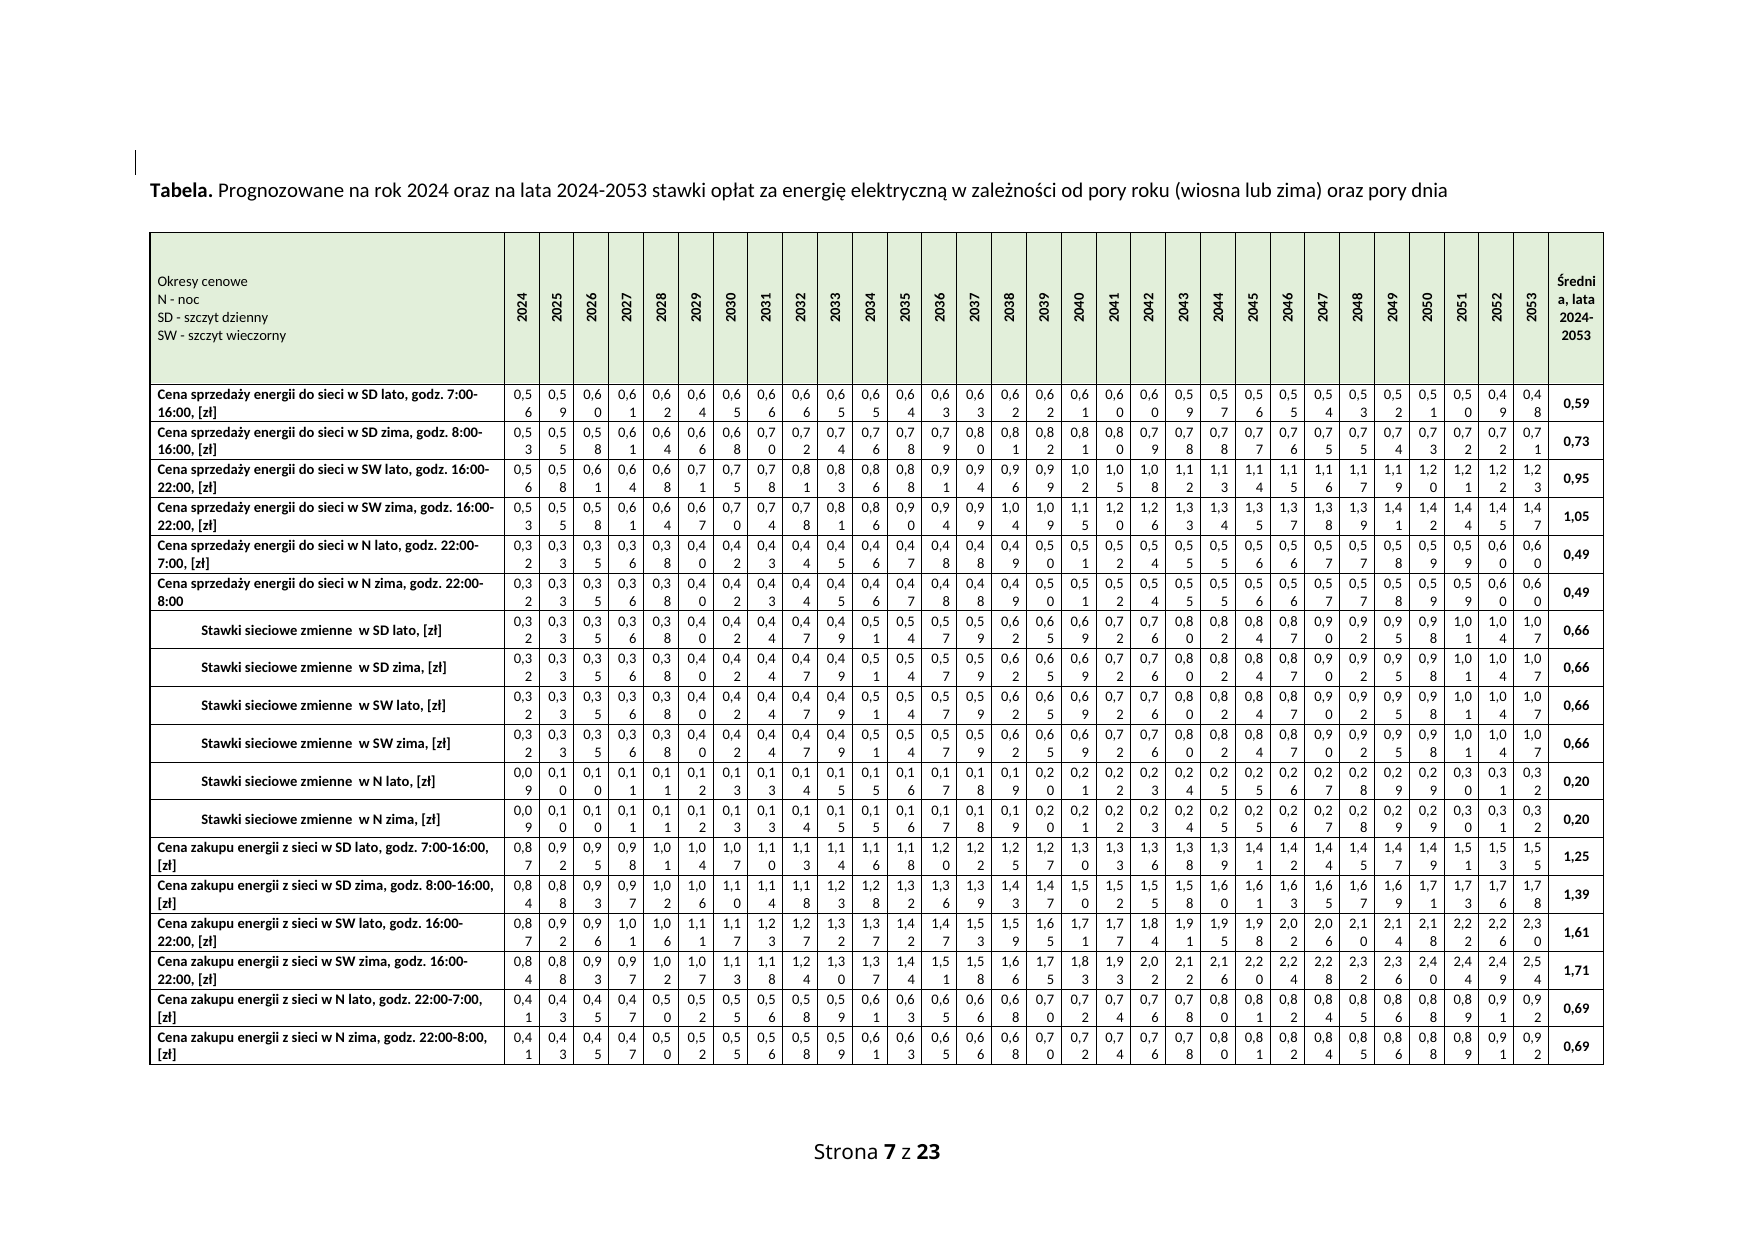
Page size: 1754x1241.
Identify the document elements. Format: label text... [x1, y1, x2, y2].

table_cell 2,26 [1479, 914, 1513, 951]
table_cell 0,59 [540, 385, 573, 421]
table_cell 1,28 [853, 876, 887, 913]
table_cell 0,72 [1445, 422, 1478, 459]
table_cell 0,58 [1375, 574, 1409, 610]
table_header 2026 [574, 233, 608, 383]
table_cell 0,60 [574, 385, 608, 421]
table_cell 1,02 [644, 952, 678, 988]
table_cell 0,66 [1549, 649, 1603, 686]
table_cell 0,12 [679, 763, 713, 799]
table_cell 0,76 [853, 422, 887, 459]
table_cell 0,57 [922, 725, 956, 762]
table_cell 0,81 [1236, 990, 1270, 1026]
table_cell 0,61 [1062, 385, 1096, 421]
table_cell 2,32 [1340, 952, 1374, 988]
table_cell 0,57 [1340, 574, 1374, 610]
table_cell 1,04 [1479, 649, 1513, 686]
table_cell 0,22 [1097, 763, 1130, 799]
table_cell 0,64 [644, 498, 678, 535]
table_cell 0,86 [853, 498, 887, 535]
table_cell 0,53 [1340, 385, 1374, 421]
table_cell 1,63 [1271, 876, 1304, 913]
table_cell Cena sprzedaży energii do sieci w N zima, godz. 22:00-8:00 [151, 574, 504, 610]
table_cell 0,69 [1062, 687, 1096, 724]
table_cell 0,71 [679, 460, 713, 497]
table_cell 0,26 [1271, 763, 1304, 799]
table_cell 0,35 [574, 574, 608, 610]
table_cell 0,57 [922, 649, 956, 686]
table_cell 0,44 [748, 611, 782, 648]
table_cell 1,71 [1410, 876, 1444, 913]
table_cell 0,33 [540, 611, 573, 648]
table_cell 0,13 [714, 763, 747, 799]
table_cell 1,71 [1062, 914, 1096, 951]
table_cell 0,88 [1410, 990, 1444, 1026]
table_cell 0,87 [1271, 725, 1304, 762]
table_cell 1,33 [1097, 838, 1130, 875]
table_cell 1,20 [922, 838, 956, 875]
table_cell 1,47 [1027, 876, 1061, 913]
table_cell 0,58 [574, 498, 608, 535]
table_cell 0,20 [1549, 800, 1603, 837]
table_header 2031 [748, 233, 782, 383]
table_cell 0,62 [992, 649, 1026, 686]
table_cell 0,15 [853, 800, 887, 837]
table_cell 0,76 [1131, 1027, 1165, 1064]
table_cell 0,59 [818, 990, 852, 1026]
table_cell 0,95 [1375, 725, 1409, 762]
table_cell 0,42 [714, 649, 747, 686]
table_cell 1,55 [1131, 876, 1165, 913]
table_cell 1,23 [748, 914, 782, 951]
table_cell 0,59 [957, 611, 991, 648]
table_cell 0,90 [1305, 649, 1339, 686]
table_cell 0,99 [957, 498, 991, 535]
table_cell 0,53 [505, 498, 539, 535]
table_cell 0,38 [644, 687, 678, 724]
table_cell 0,63 [957, 385, 991, 421]
table_cell 1,14 [1236, 460, 1270, 497]
table_cell 0,54 [1131, 536, 1165, 572]
table_cell 0,73 [1410, 422, 1444, 459]
table_header 2047 [1305, 233, 1339, 383]
table_cell 0,64 [609, 460, 643, 497]
table_cell 0,45 [818, 536, 852, 572]
table_cell 0,27 [1305, 800, 1339, 837]
table_cell 0,17 [922, 800, 956, 837]
table_header 2032 [783, 233, 817, 383]
table_header 2024 [505, 233, 539, 383]
table_cell 0,90 [1305, 611, 1339, 648]
table_cell 0,42 [714, 574, 747, 610]
table_cell 1,39 [1549, 876, 1603, 913]
table_cell 0,92 [1340, 687, 1374, 724]
table_cell 0,80 [1166, 687, 1200, 724]
table_cell 1,07 [1514, 649, 1548, 686]
table_cell 0,65 [1027, 687, 1061, 724]
table_cell 2,24 [1271, 952, 1304, 988]
table_cell 0,38 [644, 574, 678, 610]
table_cell 0,92 [540, 914, 573, 951]
table_cell 0,82 [1201, 611, 1235, 648]
table_cell 0,19 [992, 763, 1026, 799]
table_cell 1,98 [1236, 914, 1270, 951]
table_header 2051 [1445, 233, 1478, 383]
table_cell 0,26 [1271, 800, 1304, 837]
table_cell 0,56 [1236, 536, 1270, 572]
table_cell 0,95 [1375, 649, 1409, 686]
table_cell 0,36 [609, 574, 643, 610]
table_cell 0,40 [679, 687, 713, 724]
table_cell 0,82 [1201, 725, 1235, 762]
table_cell 0,49 [818, 649, 852, 686]
table_cell 0,43 [748, 574, 782, 610]
table_cell 2,06 [1305, 914, 1339, 951]
table_cell 0,20 [1549, 763, 1603, 799]
table_cell 0,70 [748, 422, 782, 459]
table_cell 0,97 [609, 952, 643, 988]
table_cell 0,47 [888, 574, 921, 610]
table_cell 1,55 [1514, 838, 1548, 875]
table_cell 1,07 [1514, 611, 1548, 648]
table_cell Stawki sieciowe zmienne w SW lato, [zł] [151, 687, 504, 724]
table_cell 1,71 [1549, 952, 1603, 988]
table_cell 0,40 [679, 611, 713, 648]
table_cell 0,47 [783, 649, 817, 686]
table_cell 0,82 [1027, 422, 1061, 459]
table_cell 0,35 [574, 649, 608, 686]
table_cell 0,59 [1445, 574, 1478, 610]
table_cell 1,10 [748, 838, 782, 875]
table_cell 0,52 [679, 990, 713, 1026]
table_cell 1,44 [1445, 498, 1478, 535]
table_cell 0,19 [992, 800, 1026, 837]
table_cell 0,52 [1097, 536, 1130, 572]
table_cell 0,61 [853, 990, 887, 1026]
table_cell 0,68 [714, 422, 747, 459]
table_cell 0,80 [1201, 990, 1235, 1026]
table_cell 0,91 [1479, 1027, 1513, 1064]
table_cell 0,89 [1445, 990, 1478, 1026]
table_cell 0,15 [853, 763, 887, 799]
table_cell 0,75 [1340, 422, 1374, 459]
table_cell 0,52 [679, 1027, 713, 1064]
table_cell Cena zakupu energii z sieci w SW lato, godz. 16:00-22:00, [zł] [151, 914, 504, 951]
table_cell 0,38 [644, 725, 678, 762]
table_cell 1,53 [957, 914, 991, 951]
table_cell 0,82 [1201, 649, 1235, 686]
table_cell 0,98 [1410, 611, 1444, 648]
table_cell 0,61 [609, 422, 643, 459]
table_cell 1,69 [1375, 876, 1409, 913]
table_cell 1,95 [1201, 914, 1235, 951]
table_cell 0,74 [748, 498, 782, 535]
table_cell 1,01 [644, 838, 678, 875]
table_cell 0,97 [609, 876, 643, 913]
table_cell 0,75 [714, 460, 747, 497]
table_cell 0,55 [1166, 536, 1200, 572]
table_cell 0,11 [609, 800, 643, 837]
table_cell 1,36 [1131, 838, 1165, 875]
table_cell 0,66 [679, 422, 713, 459]
table_cell 0,61 [609, 385, 643, 421]
table_cell 0,76 [1131, 725, 1165, 762]
table_cell 0,23 [1131, 800, 1165, 837]
table_cell 0,98 [1410, 725, 1444, 762]
table_cell 0,87 [505, 914, 539, 951]
table_cell 1,37 [1271, 498, 1304, 535]
table_cell 0,72 [783, 422, 817, 459]
table_cell 0,44 [748, 649, 782, 686]
table_cell Stawki sieciowe zmienne w N zima, [zł] [151, 800, 504, 837]
table_cell 0,15 [818, 800, 852, 837]
table_cell 0,36 [609, 536, 643, 572]
table_cell 0,60 [1131, 385, 1165, 421]
table_cell 0,14 [783, 800, 817, 837]
table_cell Cena sprzedaży energii do sieci w SW lato, godz. 16:00-22:00, [zł] [151, 460, 504, 497]
table_cell 0,85 [1340, 990, 1374, 1026]
table_cell 1,49 [1410, 838, 1444, 875]
table_cell 1,34 [1201, 498, 1235, 535]
table_cell 0,32 [505, 725, 539, 762]
table_cell 0,28 [1340, 800, 1374, 837]
table_cell 0,56 [1271, 536, 1304, 572]
table_cell 0,80 [957, 422, 991, 459]
table_cell 0,81 [818, 498, 852, 535]
table_cell 1,78 [1514, 876, 1548, 913]
table_header 2044 [1201, 233, 1235, 383]
table_cell 0,58 [540, 460, 573, 497]
table_cell 0,58 [574, 422, 608, 459]
table_cell 0,55 [1201, 536, 1235, 572]
table_cell 1,58 [957, 952, 991, 988]
table_cell 0,32 [505, 574, 539, 610]
table_cell 0,28 [1340, 763, 1374, 799]
table_cell 0,46 [853, 536, 887, 572]
table_cell 0,54 [888, 611, 921, 648]
table_cell 0,35 [574, 611, 608, 648]
table_cell 1,11 [679, 914, 713, 951]
table_cell 0,44 [783, 574, 817, 610]
table_cell 0,58 [783, 990, 817, 1026]
table_cell 0,48 [957, 574, 991, 610]
table_cell 0,48 [957, 536, 991, 572]
table_cell 1,61 [1549, 914, 1603, 951]
table_cell 0,76 [1271, 422, 1304, 459]
table_header 2041 [1097, 233, 1130, 383]
table_cell 0,25 [1201, 800, 1235, 837]
table_header 2029 [679, 233, 713, 383]
table_cell 0,63 [888, 1027, 921, 1064]
table_cell 2,10 [1340, 914, 1374, 951]
table_cell 1,91 [1166, 914, 1200, 951]
table_cell 1,93 [1097, 952, 1130, 988]
table_cell 0,22 [1097, 800, 1130, 837]
table_cell 1,06 [679, 876, 713, 913]
table_cell 1,20 [1097, 498, 1130, 535]
table_header 2025 [540, 233, 573, 383]
table_cell 0,55 [540, 498, 573, 535]
table_cell 0,33 [540, 574, 573, 610]
table_cell 0,59 [1445, 536, 1478, 572]
table_cell 0,57 [1340, 536, 1374, 572]
table_cell 0,65 [922, 1027, 956, 1064]
table_cell 0,31 [1479, 763, 1513, 799]
table_cell 1,67 [1340, 876, 1374, 913]
table_cell 0,55 [1271, 385, 1304, 421]
table_cell 0,55 [714, 1027, 747, 1064]
table_cell 0,95 [1375, 611, 1409, 648]
table_cell 1,22 [957, 838, 991, 875]
table_cell 0,92 [540, 838, 573, 875]
table_cell 0,47 [783, 611, 817, 648]
table_cell 0,44 [748, 687, 782, 724]
table_cell 0,63 [888, 990, 921, 1026]
table_cell 1,76 [1479, 876, 1513, 913]
table_cell 0,54 [888, 649, 921, 686]
table_cell 0,41 [505, 1027, 539, 1064]
table_cell 0,74 [818, 422, 852, 459]
table_cell 0,40 [679, 536, 713, 572]
table_cell 1,13 [1201, 460, 1235, 497]
table_header 2038 [992, 233, 1026, 383]
table_cell 0,92 [1514, 1027, 1548, 1064]
table_cell 0,56 [505, 460, 539, 497]
table_cell 0,42 [714, 611, 747, 648]
table_cell 0,10 [540, 763, 573, 799]
table_cell Cena zakupu energii z sieci w N lato, godz. 22:00-7:00, [zł] [151, 990, 504, 1026]
table_cell 0,62 [992, 687, 1026, 724]
table_header 2035 [888, 233, 921, 383]
table_cell 2,28 [1305, 952, 1339, 988]
table_cell 1,84 [1131, 914, 1165, 951]
table_cell 1,42 [888, 914, 921, 951]
table_cell 1,06 [644, 914, 678, 951]
table_cell 0,35 [574, 536, 608, 572]
table_cell 0,70 [1027, 1027, 1061, 1064]
table_cell 1,42 [1271, 838, 1304, 875]
table_cell 0,30 [1445, 763, 1478, 799]
table_cell 0,42 [714, 725, 747, 762]
table_cell 0,16 [888, 800, 921, 837]
table_cell Cena zakupu energii z sieci w SD zima, godz. 8:00-16:00, [zł] [151, 876, 504, 913]
table_cell 0,29 [1375, 800, 1409, 837]
table_cell 0,52 [1097, 574, 1130, 610]
table_cell 0,36 [609, 725, 643, 762]
table_cell 1,25 [992, 838, 1026, 875]
table_cell 0,79 [922, 422, 956, 459]
table_cell 1,59 [992, 914, 1026, 951]
table_cell 0,53 [505, 422, 539, 459]
table_header 2049 [1375, 233, 1409, 383]
text Tabela. Prognozowane na rok 2024 oraz na lata 2024-2053 stawki opłat za energię elektryczną w zależności od pory roku (wiosna lub zima) oraz pory dnia [150, 177, 1604, 203]
table_cell 0,88 [888, 460, 921, 497]
table_cell 0,66 [957, 990, 991, 1026]
table_cell 0,47 [609, 1027, 643, 1064]
table_cell 0,31 [1479, 800, 1513, 837]
table_cell 1,43 [992, 876, 1026, 913]
table_header 2050 [1410, 233, 1444, 383]
table_cell 0,40 [679, 649, 713, 686]
table_header 2034 [853, 233, 887, 383]
table_cell 0,24 [1166, 763, 1200, 799]
table_cell 0,60 [1097, 385, 1130, 421]
table_cell 2,40 [1410, 952, 1444, 988]
table_cell 0,59 [957, 687, 991, 724]
table_cell 1,14 [818, 838, 852, 875]
table_cell 0,95 [1375, 687, 1409, 724]
table_cell 0,64 [679, 385, 713, 421]
table_cell 0,65 [714, 385, 747, 421]
table_cell 1,30 [1062, 838, 1096, 875]
table_cell 0,41 [505, 990, 539, 1026]
table_cell 0,51 [853, 687, 887, 724]
table_cell 0,11 [644, 763, 678, 799]
table_cell 0,51 [1062, 536, 1096, 572]
table_cell 0,44 [783, 536, 817, 572]
table_cell 1,13 [714, 952, 747, 988]
table_header 2039 [1027, 233, 1061, 383]
table_cell 0,76 [1131, 611, 1165, 648]
table_cell 0,80 [1166, 611, 1200, 648]
table_cell 0,82 [1271, 990, 1304, 1026]
table_cell 1,53 [1479, 838, 1513, 875]
table_cell 0,65 [1027, 611, 1061, 648]
table_cell 0,11 [609, 763, 643, 799]
table_cell 1,52 [1097, 876, 1130, 913]
table_cell 0,62 [1027, 385, 1061, 421]
table_cell 1,18 [888, 838, 921, 875]
table_cell 0,56 [1236, 574, 1270, 610]
table_cell 0,20 [1027, 763, 1061, 799]
table_cell 2,22 [1445, 914, 1478, 951]
table_cell 0,33 [540, 725, 573, 762]
table_cell 0,98 [1410, 687, 1444, 724]
table_cell 0,70 [1027, 990, 1061, 1026]
table_cell 2,18 [1410, 914, 1444, 951]
table_cell 1,37 [853, 952, 887, 988]
table_cell 1,25 [1549, 838, 1603, 875]
table_cell 1,36 [922, 876, 956, 913]
table_header 2048 [1340, 233, 1374, 383]
table_cell 0,92 [1340, 725, 1374, 762]
table_cell 0,10 [574, 763, 608, 799]
table_cell 0,16 [888, 763, 921, 799]
table_cell 0,60 [1514, 574, 1548, 610]
table_cell 0,55 [1201, 574, 1235, 610]
table_cell 1,05 [1097, 460, 1130, 497]
table_cell 0,50 [644, 1027, 678, 1064]
table_cell 0,58 [783, 1027, 817, 1064]
table_header 2027 [609, 233, 643, 383]
table_cell 0,88 [540, 952, 573, 988]
table_header 2040 [1062, 233, 1096, 383]
table_cell 0,27 [1305, 763, 1339, 799]
table_cell 0,59 [957, 649, 991, 686]
table_cell 0,33 [540, 649, 573, 686]
table_cell 0,62 [644, 385, 678, 421]
table_cell 1,26 [1131, 498, 1165, 535]
table_cell 0,47 [609, 990, 643, 1026]
table_cell 0,80 [1166, 725, 1200, 762]
table_cell 0,81 [992, 422, 1026, 459]
table_cell 1,22 [1479, 460, 1513, 497]
table_cell 1,08 [1131, 460, 1165, 497]
table_cell 0,56 [748, 1027, 782, 1064]
table_cell 0,88 [1410, 1027, 1444, 1064]
table_cell 1,60 [1201, 876, 1235, 913]
table_cell 0,35 [574, 687, 608, 724]
table_cell 0,57 [922, 687, 956, 724]
table_cell 0,78 [1166, 422, 1200, 459]
table_cell 0,87 [1271, 611, 1304, 648]
table_header 2046 [1271, 233, 1304, 383]
table_cell 0,68 [644, 460, 678, 497]
table_cell 0,65 [853, 385, 887, 421]
table_header 2033 [818, 233, 852, 383]
table_cell 0,47 [783, 725, 817, 762]
table_cell 2,02 [1271, 914, 1304, 951]
table_cell 0,42 [714, 536, 747, 572]
table_cell 0,99 [1027, 460, 1061, 497]
table_cell Cena sprzedaży energii do sieci w SD lato, godz. 7:00-16:00, [zł] [151, 385, 504, 421]
table_cell 1,39 [1201, 838, 1235, 875]
table_cell 0,09 [505, 800, 539, 837]
table_cell 1,37 [853, 914, 887, 951]
table_cell 0,78 [888, 422, 921, 459]
table_cell 0,86 [853, 460, 887, 497]
table_cell 1,61 [1236, 876, 1270, 913]
table_cell 0,76 [1131, 687, 1165, 724]
table_cell 0,55 [540, 422, 573, 459]
table_cell 1,83 [1062, 952, 1096, 988]
table_cell 0,87 [1271, 649, 1304, 686]
table_cell 2,14 [1375, 914, 1409, 951]
table_cell 1,16 [1305, 460, 1339, 497]
table_cell 0,49 [1549, 536, 1603, 572]
table_cell 0,96 [992, 460, 1026, 497]
table_header Okresy cenowe N - noc SD - szczyt dzienny SW - szczyt wieczorny [151, 233, 504, 383]
table_cell 2,54 [1514, 952, 1548, 988]
table_cell 0,56 [505, 385, 539, 421]
table_cell 0,60 [1479, 574, 1513, 610]
table_cell 0,46 [853, 574, 887, 610]
table_cell 0,20 [1027, 800, 1061, 837]
table_cell 1,51 [922, 952, 956, 988]
table_cell 0,49 [992, 536, 1026, 572]
table_cell 0,44 [748, 725, 782, 762]
table_cell 0,13 [714, 800, 747, 837]
table_cell Cena sprzedaży energii do sieci w SW zima, godz. 16:00-22:00, [zł] [151, 498, 504, 535]
table_cell 0,38 [644, 611, 678, 648]
table_cell 1,01 [1445, 611, 1478, 648]
table_cell 1,65 [1305, 876, 1339, 913]
table_cell 0,47 [888, 536, 921, 572]
table_cell 0,86 [1375, 990, 1409, 1026]
table_cell 1,30 [818, 952, 852, 988]
table_cell 0,59 [818, 1027, 852, 1064]
table_cell 0,74 [1375, 422, 1409, 459]
table_cell 0,63 [922, 385, 956, 421]
table_cell 0,57 [1201, 385, 1235, 421]
table_cell 1,77 [1097, 914, 1130, 951]
table_cell 1,04 [1479, 611, 1513, 648]
table_cell 0,68 [992, 1027, 1026, 1064]
table_cell 0,36 [609, 687, 643, 724]
table_cell 2,44 [1445, 952, 1478, 988]
table_cell 0,72 [1062, 1027, 1096, 1064]
table_cell 0,49 [1549, 574, 1603, 610]
table_cell 1,09 [1027, 498, 1061, 535]
table_cell 2,30 [1514, 914, 1548, 951]
table_cell 0,66 [1549, 687, 1603, 724]
table_cell 0,90 [1305, 725, 1339, 762]
table_cell 0,98 [609, 838, 643, 875]
table_cell 0,66 [783, 385, 817, 421]
table_header 2030 [714, 233, 747, 383]
table_cell 0,69 [1062, 611, 1096, 648]
table_cell 0,66 [748, 385, 782, 421]
table_cell Stawki sieciowe zmienne w SD lato, [zł] [151, 611, 504, 648]
table_cell 1,02 [644, 876, 678, 913]
table_cell Stawki sieciowe zmienne w N lato, [zł] [151, 763, 504, 799]
table_cell 1,07 [1514, 687, 1548, 724]
table_cell 0,69 [1062, 725, 1096, 762]
table_cell 0,95 [574, 838, 608, 875]
table_cell 0,49 [992, 574, 1026, 610]
table_cell 0,11 [644, 800, 678, 837]
table_header 2028 [644, 233, 678, 383]
table_cell 1,14 [748, 876, 782, 913]
table_cell 1,18 [783, 876, 817, 913]
table_cell 1,32 [818, 914, 852, 951]
table_cell 0,25 [1236, 800, 1270, 837]
table_cell 0,92 [1340, 611, 1374, 648]
table_cell 0,64 [888, 385, 921, 421]
table_cell 1,01 [609, 914, 643, 951]
table_cell 1,27 [1027, 838, 1061, 875]
table_cell 0,78 [783, 498, 817, 535]
table_cell 1,75 [1027, 952, 1061, 988]
table_cell 1,17 [1340, 460, 1374, 497]
table_cell 0,45 [574, 1027, 608, 1064]
table_cell 0,45 [818, 574, 852, 610]
table_cell 1,44 [1305, 838, 1339, 875]
table_cell 1,42 [1410, 498, 1444, 535]
table_cell 0,57 [1305, 574, 1339, 610]
table_cell 1,04 [679, 838, 713, 875]
table_cell 0,72 [1479, 422, 1513, 459]
table_cell 1,01 [1445, 649, 1478, 686]
table_cell 1,07 [714, 838, 747, 875]
table_cell 0,72 [1097, 725, 1130, 762]
table_cell 0,13 [748, 763, 782, 799]
table_cell 0,14 [783, 763, 817, 799]
table_cell 0,62 [992, 611, 1026, 648]
table_cell 0,33 [540, 536, 573, 572]
table_cell 0,88 [540, 876, 573, 913]
table_cell 0,43 [748, 536, 782, 572]
table_cell 0,65 [1027, 725, 1061, 762]
table_cell 0,80 [1166, 649, 1200, 686]
table_cell 0,36 [609, 611, 643, 648]
table_cell 0,13 [748, 800, 782, 837]
table_cell 0,80 [1097, 422, 1130, 459]
table_cell 1,19 [1375, 460, 1409, 497]
table_cell 1,07 [1514, 725, 1548, 762]
table_cell 0,61 [853, 1027, 887, 1064]
table_cell 0,25 [1236, 763, 1270, 799]
table_cell 0,51 [1410, 385, 1444, 421]
table_cell 0,66 [1549, 725, 1603, 762]
table_cell 0,66 [957, 1027, 991, 1064]
table_cell 0,82 [1271, 1027, 1304, 1064]
table_cell 0,95 [1549, 460, 1603, 497]
table_cell 0,18 [957, 800, 991, 837]
table_cell 0,79 [1131, 422, 1165, 459]
table_cell 0,67 [679, 498, 713, 535]
table_cell 0,25 [1201, 763, 1235, 799]
table_cell 0,69 [1549, 1027, 1603, 1064]
table_cell 0,62 [992, 725, 1026, 762]
table_cell 0,48 [922, 536, 956, 572]
table_cell 1,66 [992, 952, 1026, 988]
table_cell 0,50 [1445, 385, 1478, 421]
table_cell 1,44 [888, 952, 921, 988]
table_cell 0,66 [1549, 611, 1603, 648]
table_cell 1,15 [1271, 460, 1304, 497]
table_cell 1,10 [714, 876, 747, 913]
table_cell 0,96 [574, 914, 608, 951]
table_cell 0,72 [1097, 611, 1130, 648]
table_cell 0,84 [505, 876, 539, 913]
table_cell 0,81 [1236, 1027, 1270, 1064]
table_cell 2,49 [1479, 952, 1513, 988]
table_cell 1,24 [783, 952, 817, 988]
table_cell 1,18 [748, 952, 782, 988]
table_cell 0,21 [1062, 763, 1096, 799]
table_cell 0,52 [1375, 385, 1409, 421]
table_cell 1,38 [1305, 498, 1339, 535]
table_cell Cena sprzedaży energii do sieci w N lato, godz. 22:00-7:00, [zł] [151, 536, 504, 572]
table_cell 1,12 [1166, 460, 1200, 497]
table_cell 1,73 [1445, 876, 1478, 913]
table_cell 0,59 [1549, 385, 1603, 421]
table_cell 0,32 [505, 536, 539, 572]
table_cell 0,55 [1166, 574, 1200, 610]
table_cell 0,54 [1131, 574, 1165, 610]
table_cell 2,36 [1375, 952, 1409, 988]
table_cell 1,47 [1375, 838, 1409, 875]
table_cell 0,87 [505, 838, 539, 875]
table_cell 1,01 [1445, 687, 1478, 724]
table_cell 0,78 [748, 460, 782, 497]
table_cell 0,59 [1410, 574, 1444, 610]
table_cell 2,20 [1236, 952, 1270, 988]
table_cell 0,36 [609, 649, 643, 686]
table_cell 0,12 [679, 800, 713, 837]
table_cell 0,61 [574, 460, 608, 497]
table_cell 1,05 [1549, 498, 1603, 535]
table_cell 0,10 [540, 800, 573, 837]
table_cell 1,41 [1375, 498, 1409, 535]
table_cell 0,72 [1062, 990, 1096, 1026]
table_cell 1,39 [1340, 498, 1374, 535]
table_cell 0,50 [1027, 574, 1061, 610]
table_cell 0,69 [1549, 990, 1603, 1026]
table_cell 0,51 [853, 611, 887, 648]
table_cell 0,94 [922, 498, 956, 535]
table_cell 0,71 [1514, 422, 1548, 459]
table_cell 0,57 [922, 611, 956, 648]
table_header 2053 [1514, 233, 1548, 383]
table_cell Cena sprzedaży energii do sieci w SD zima, godz. 8:00-16:00, [zł] [151, 422, 504, 459]
table_cell 0,50 [644, 990, 678, 1026]
table_cell 0,38 [644, 649, 678, 686]
table_cell 1,33 [1166, 498, 1200, 535]
table_cell 0,09 [505, 763, 539, 799]
table_cell 0,32 [1514, 763, 1548, 799]
table_header 2037 [957, 233, 991, 383]
table_cell 0,29 [1410, 800, 1444, 837]
table_cell 0,49 [1479, 385, 1513, 421]
table_cell 0,32 [1514, 800, 1548, 837]
table_cell 0,51 [1062, 574, 1096, 610]
table_cell 0,61 [609, 498, 643, 535]
table_cell 0,49 [818, 687, 852, 724]
table_cell Cena zakupu energii z sieci w SD lato, godz. 7:00-16:00, [zł] [151, 838, 504, 875]
table_cell 0,54 [888, 687, 921, 724]
table_cell 0,74 [1097, 990, 1130, 1026]
table_cell 0,75 [1305, 422, 1339, 459]
table_cell 0,10 [574, 800, 608, 837]
table_header 2052 [1479, 233, 1513, 383]
table_cell 0,62 [992, 385, 1026, 421]
table_cell 1,51 [1445, 838, 1478, 875]
table_cell 2,02 [1131, 952, 1165, 988]
table_cell 0,24 [1166, 800, 1200, 837]
table_cell 0,77 [1236, 422, 1270, 459]
table_cell 0,90 [1305, 687, 1339, 724]
table_cell 0,76 [1131, 990, 1165, 1026]
table_cell 0,50 [1027, 536, 1061, 572]
table_cell 0,33 [540, 687, 573, 724]
table_cell 1,04 [992, 498, 1026, 535]
table_cell 0,59 [1410, 536, 1444, 572]
table_cell 0,51 [853, 649, 887, 686]
table_cell 0,40 [679, 725, 713, 762]
table_cell 0,93 [574, 952, 608, 988]
table_cell 0,65 [818, 385, 852, 421]
table_cell 0,76 [1131, 649, 1165, 686]
table_cell 1,35 [1236, 498, 1270, 535]
table_cell 0,65 [1027, 649, 1061, 686]
table_cell 0,40 [679, 574, 713, 610]
table_cell 0,32 [505, 611, 539, 648]
table_cell 0,78 [1166, 1027, 1200, 1064]
table_cell 0,85 [1340, 1027, 1374, 1064]
table_cell 0,84 [505, 952, 539, 988]
table_cell 0,84 [1305, 990, 1339, 1026]
table_cell 1,38 [1166, 838, 1200, 875]
table_cell 1,20 [1410, 460, 1444, 497]
table_cell 0,72 [1097, 687, 1130, 724]
table_cell 0,91 [1479, 990, 1513, 1026]
table_cell 1,04 [1479, 725, 1513, 762]
table_cell 0,81 [1062, 422, 1096, 459]
table_cell 0,87 [1271, 687, 1304, 724]
table_cell 0,84 [1236, 725, 1270, 762]
table_cell 0,23 [1131, 763, 1165, 799]
table_cell 1,07 [679, 952, 713, 988]
table_cell 0,93 [574, 876, 608, 913]
table_cell 0,84 [1236, 687, 1270, 724]
table_cell 0,29 [1410, 763, 1444, 799]
table_cell 0,48 [1514, 385, 1548, 421]
table_cell 0,60 [1479, 536, 1513, 572]
table_cell Cena zakupu energii z sieci w N zima, godz. 22:00-8:00, [zł] [151, 1027, 504, 1064]
table_cell 0,70 [714, 498, 747, 535]
table_cell 0,82 [1201, 687, 1235, 724]
table_cell 0,73 [1549, 422, 1603, 459]
table_cell 0,98 [1410, 649, 1444, 686]
table_cell 0,29 [1375, 763, 1409, 799]
table_cell 1,23 [818, 876, 852, 913]
table_cell 0,91 [922, 460, 956, 497]
table_cell 0,59 [957, 725, 991, 762]
table_cell 0,57 [1305, 536, 1339, 572]
table_cell 0,38 [644, 536, 678, 572]
table_cell 0,81 [783, 460, 817, 497]
table_header 2045 [1236, 233, 1270, 383]
table_cell 2,16 [1201, 952, 1235, 988]
table_cell 0,56 [1271, 574, 1304, 610]
table_cell 1,27 [783, 914, 817, 951]
table_cell 0,72 [1097, 649, 1130, 686]
table_header 2043 [1166, 233, 1200, 383]
table_cell 0,58 [1375, 536, 1409, 572]
table_cell 0,56 [748, 990, 782, 1026]
table_header 2036 [922, 233, 956, 383]
table_cell 1,01 [1445, 725, 1478, 762]
table_cell 0,90 [888, 498, 921, 535]
table_cell 0,48 [922, 574, 956, 610]
table_cell 0,55 [714, 990, 747, 1026]
table_cell 0,84 [1236, 649, 1270, 686]
table_cell 0,89 [1445, 1027, 1478, 1064]
table_cell 0,43 [540, 1027, 573, 1064]
table_cell 1,21 [1445, 460, 1478, 497]
table_cell 0,42 [714, 687, 747, 724]
table_cell 0,65 [922, 990, 956, 1026]
table_cell 0,92 [1514, 990, 1548, 1026]
table_cell 0,56 [1236, 385, 1270, 421]
table_cell 0,54 [888, 725, 921, 762]
table_cell 0,49 [818, 611, 852, 648]
table_cell 0,84 [1305, 1027, 1339, 1064]
table_cell 1,02 [1062, 460, 1096, 497]
table_cell 1,04 [1479, 687, 1513, 724]
table_cell 0,35 [574, 725, 608, 762]
table_cell Stawki sieciowe zmienne w SW zima, [zł] [151, 725, 504, 762]
table_cell 1,17 [714, 914, 747, 951]
table_cell 1,45 [1479, 498, 1513, 535]
table_cell 1,32 [888, 876, 921, 913]
table_cell 0,59 [1166, 385, 1200, 421]
table_cell 1,47 [1514, 498, 1548, 535]
table_cell 0,45 [574, 990, 608, 1026]
table_header 2042 [1131, 233, 1165, 383]
table_cell 0,74 [1097, 1027, 1130, 1064]
table_cell 1,23 [1514, 460, 1548, 497]
table_cell 1,47 [922, 914, 956, 951]
table_cell 0,78 [1201, 422, 1235, 459]
table_cell Cena zakupu energii z sieci w SW zima, godz. 16:00-22:00, [zł] [151, 952, 504, 988]
table_cell 0,80 [1201, 1027, 1235, 1064]
table_cell Stawki sieciowe zmienne w SD zima, [zł] [151, 649, 504, 686]
table_cell 0,84 [1236, 611, 1270, 648]
table_cell 0,60 [1514, 536, 1548, 572]
table_cell 0,17 [922, 763, 956, 799]
table_cell 0,30 [1445, 800, 1478, 837]
table_cell 0,86 [1375, 1027, 1409, 1064]
table_cell 1,39 [957, 876, 991, 913]
table_cell 1,58 [1166, 876, 1200, 913]
table_cell 1,65 [1027, 914, 1061, 951]
table_cell 2,12 [1166, 952, 1200, 988]
table_cell 0,32 [505, 649, 539, 686]
table_cell 0,49 [818, 725, 852, 762]
table_cell 0,32 [505, 687, 539, 724]
table_cell 0,68 [992, 990, 1026, 1026]
table_cell 0,47 [783, 687, 817, 724]
table_header Średnia, lata 2024-2053 [1549, 233, 1603, 383]
table_cell 0,83 [818, 460, 852, 497]
table_cell 1,50 [1062, 876, 1096, 913]
table_cell 0,69 [1062, 649, 1096, 686]
table_cell 1,41 [1236, 838, 1270, 875]
table_cell 0,64 [644, 422, 678, 459]
table_cell 1,15 [1062, 498, 1096, 535]
table_cell 1,13 [783, 838, 817, 875]
table_cell 0,21 [1062, 800, 1096, 837]
table_cell 0,18 [957, 763, 991, 799]
table_cell 0,78 [1166, 990, 1200, 1026]
table_cell 0,54 [1305, 385, 1339, 421]
table_cell 0,43 [540, 990, 573, 1026]
table_cell 0,51 [853, 725, 887, 762]
table_cell 1,16 [853, 838, 887, 875]
table_cell 0,92 [1340, 649, 1374, 686]
table_cell 0,15 [818, 763, 852, 799]
table_cell 1,45 [1340, 838, 1374, 875]
table_cell 0,94 [957, 460, 991, 497]
